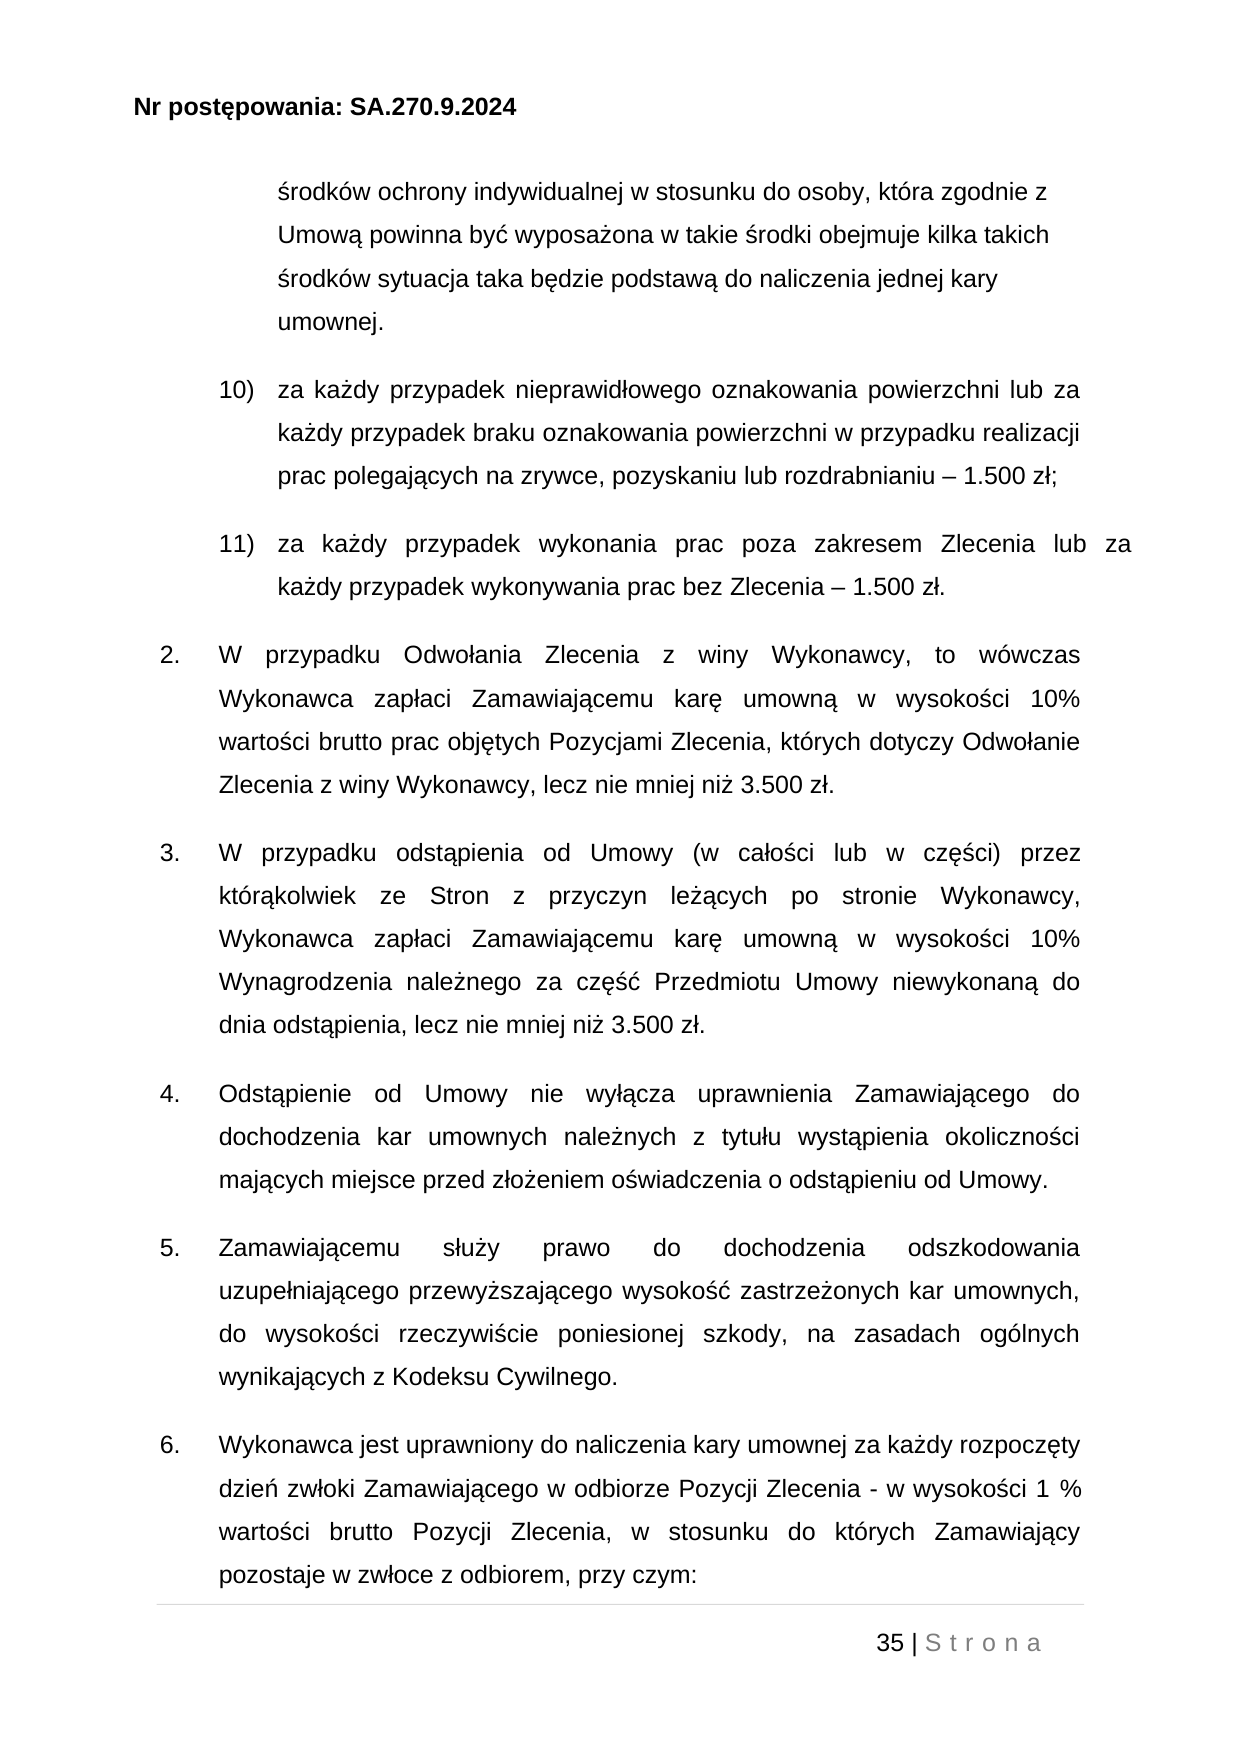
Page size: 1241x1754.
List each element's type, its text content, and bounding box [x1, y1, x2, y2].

list Zamawiającemu służy prawo do dochodzenia odszkodowania uzupełniającego przewyższającego wysokość zastrzeżonych kar umownych, do wysokości rzeczywiście poniesionej szkody, na zasadach ogólnych wynikających z Kodeksu Cywilnego. [159, 1233, 1081, 1391]
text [277, 177, 1081, 335]
list za każdy przypadek wykonania prac poza zakresem Zlecenia lub za każdy przypadek wykonywania prac bez Zlecenia – 1.500 zł. [219, 529, 1132, 601]
list W przypadku odstąpienia od Umowy (w całości lub w części) przez którąkolwiek ze Stron z przyczyn leżących po stronie Wykonawcy, Wykonawca zapłaci Zamawiającemu karę umowną w wysokości 10% Wynagrodzenia należnego za część Przedmiotu Umowy niewykonaną do dnia odstąpienia, lecz nie mniej niż 3.500 zł. [159, 838, 1081, 1039]
list Wykonawca jest uprawniony do naliczenia kary umownej za każdy rozpoczęty dzień zwłoki Zamawiającego w odbiorze Pozycji Zlecenia - w wysokości 1 % wartości brutto Pozycji Zlecenia, w stosunku do których Zamawiający pozostaje w zwłoce z odbiorem, przy czym: [159, 1430, 1082, 1588]
list W przypadku Odwołania Zlecenia z winy Wykonawcy, to wówczas Wykonawca zapłaci Zamawiającemu karę umowną w wysokości 10% wartości brutto prac objętych Pozycjami Zlecenia, których dotyczy Odwołanie Zlecenia z winy Wykonawcy, lecz nie mniej niż 3.500 zł. [159, 640, 1082, 798]
list za każdy przypadek nieprawidłowego oznakowania powierzchni lub za każdy przypadek braku oznakowania powierzchni w przypadku realizacji prac polegających na zrywce, pozyskaniu lub rozdrabnianiu – 1.500 zł; [218, 375, 1081, 490]
list Odstąpienie od Umowy nie wyłącza uprawnienia Zamawiającego do dochodzenia kar umownych należnych z tytułu wystąpienia okoliczności mających miejsce przed złożeniem oświadczenia o odstąpieniu od Umowy. [159, 1078, 1081, 1193]
